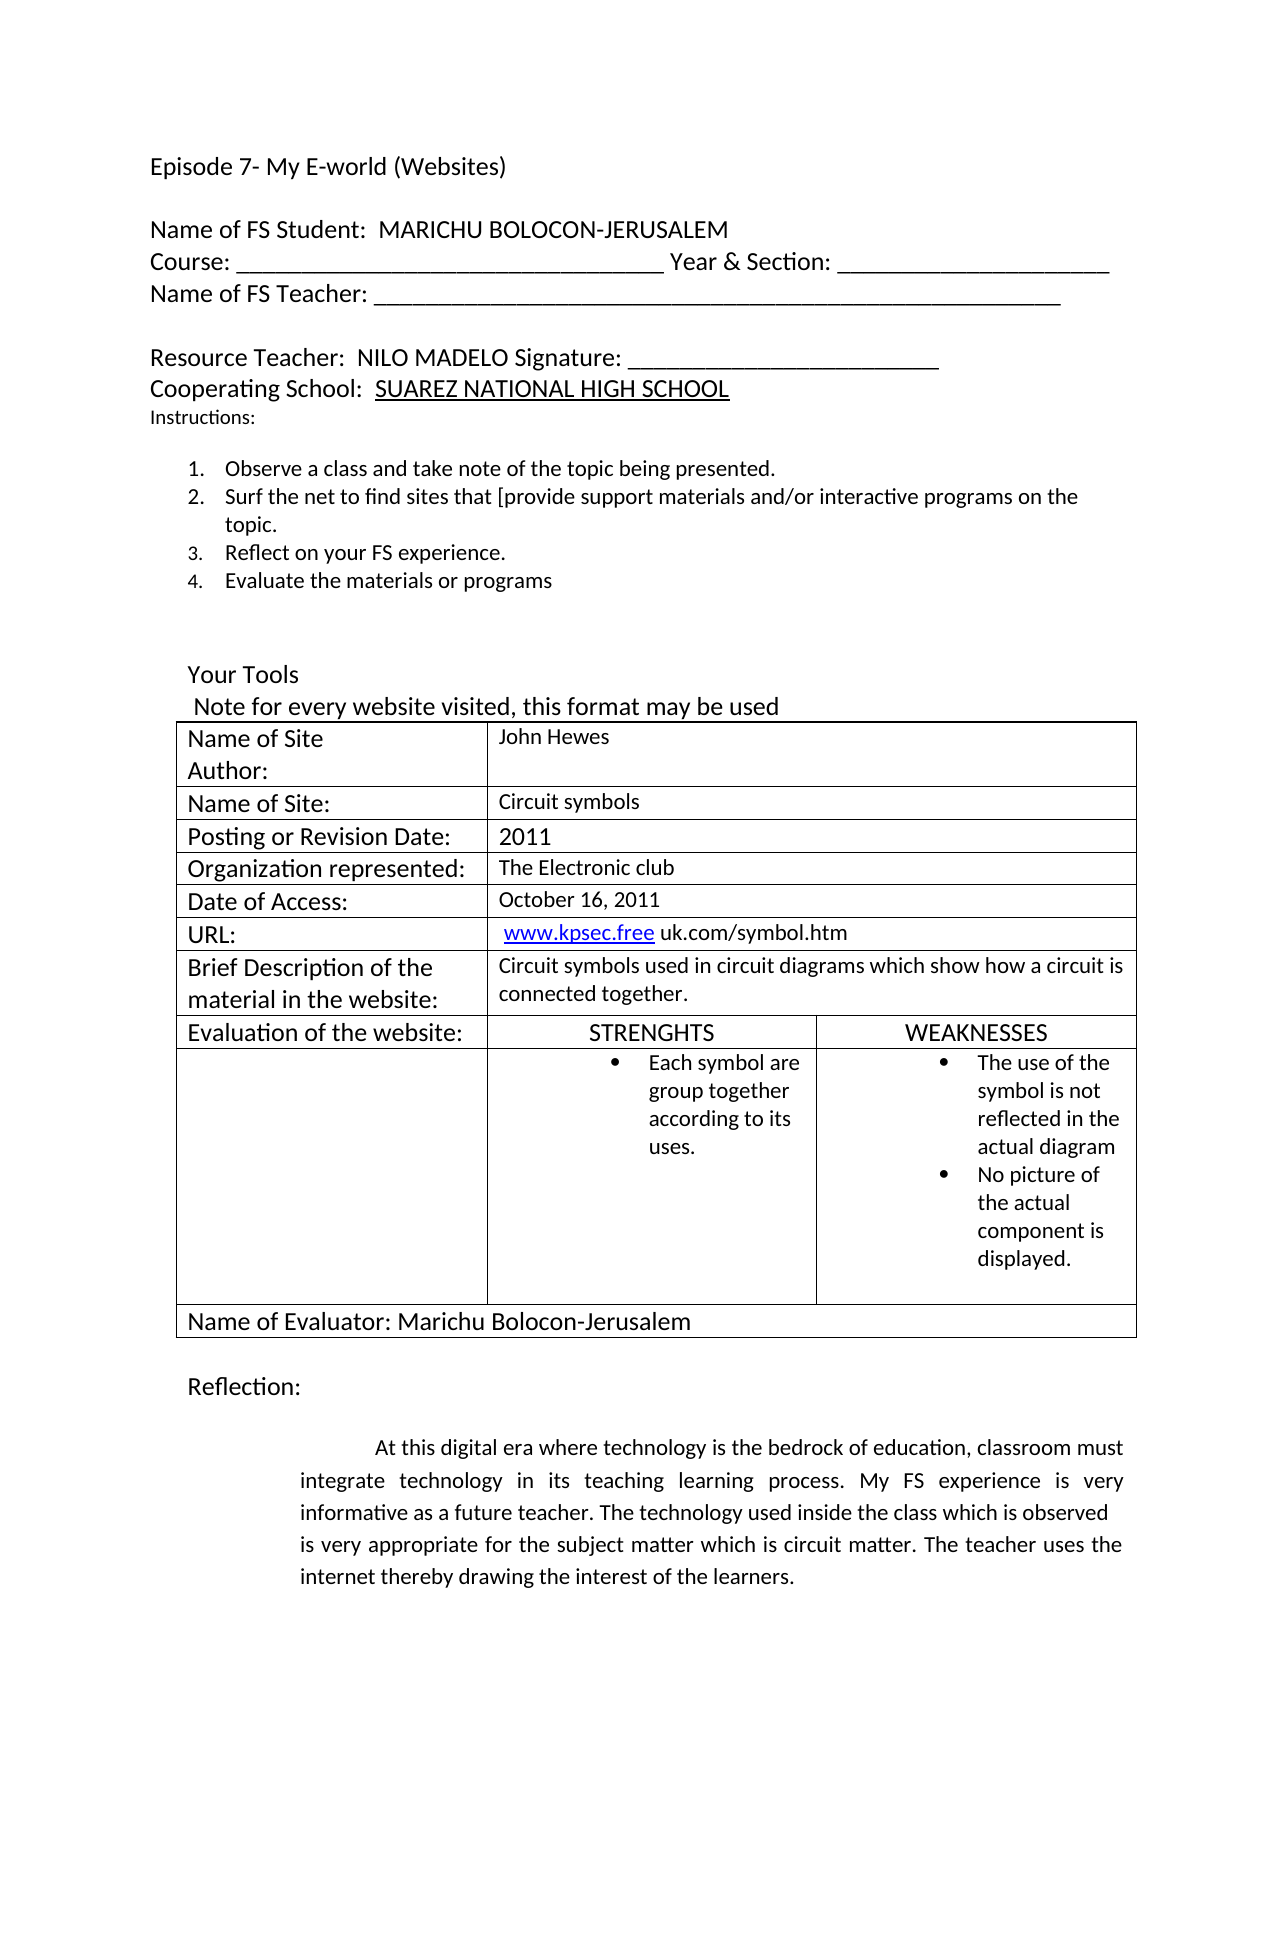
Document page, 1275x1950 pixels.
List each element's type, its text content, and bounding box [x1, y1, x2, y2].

table_cell [177, 1049, 487, 1304]
text Reflection: [187, 1370, 1125, 1402]
text Cooperating School: SUAREZ NATIONAL HIGH SCHOOL [150, 372, 1125, 404]
table_cell www.kpsec.free uk.com/symbol.htm [488, 918, 1136, 950]
table_cell Evaluation of the website: [177, 1016, 487, 1047]
table_header John Hewes [488, 723, 1136, 786]
list Reflect on your FS experience. [187, 538, 1125, 566]
table_cell WEAKNESSES [817, 1016, 1136, 1047]
table_cell Date of Access: [177, 885, 487, 917]
text Name of FS Teacher: _____________________________________________________ [150, 277, 1125, 309]
table_cell Name of Site: [177, 787, 487, 819]
text Episode 7- My E-world (Websites) [150, 150, 1125, 182]
table_cell URL: [177, 918, 487, 950]
table_cell 2011 [488, 820, 1136, 852]
list At this digital era where technology is the bedrock of education, classroom must integrate technology in its teaching learning process. My FS experience is very informative as a future teacher. The technology used inside the class which is observed [300, 1433, 1125, 1526]
table_cell The Electronic club [488, 853, 1136, 884]
table_cell Organization represented: [177, 853, 487, 884]
table_cell Posting or Revision Date: [177, 820, 487, 852]
table_cell Each symbol are group together according to its uses. [488, 1049, 816, 1304]
list Observe a class and take note of the topic being presented. [187, 454, 1125, 482]
text Course: _________________________________ Year & Section: _____________________ [150, 245, 1125, 277]
text Note for every website visited, this format may be used [187, 689, 1125, 721]
table_cell Circuit symbols used in circuit diagrams which show how a circuit is connected together. [488, 951, 1136, 1014]
list is very appropriate for the subject matter which is circuit matter. The teacher uses the internet thereby drawing the interest of the learners. [178, 1530, 1125, 1590]
table_cell Circuit symbols [488, 787, 1136, 819]
list Evaluate the materials or programs [187, 566, 1125, 594]
table_cell The use of the symbol is not reflected in the actual diagram No picture of the actual component is displayed. [817, 1049, 1136, 1304]
table_cell Name of Evaluator: Marichu Bolocon-Jerusalem [177, 1305, 1136, 1337]
table_header Name of Site Author: [177, 723, 487, 786]
text Instructions: [150, 404, 1125, 429]
text Name of FS Student: MARICHU BOLOCON-JERUSALEM [150, 213, 1125, 245]
table_cell STRENGHTS [488, 1016, 816, 1047]
table_cell October 16, 2011 [488, 885, 1136, 917]
text Resource Teacher: NILO MADELO Signature: ________________________ [150, 341, 1125, 372]
text Your Tools [187, 658, 1125, 689]
list Surf the net to find sites that [provide support materials and/or interactive programs on the topic. [187, 482, 1125, 538]
table_cell Brief Description of the material in the website: [177, 951, 487, 1014]
